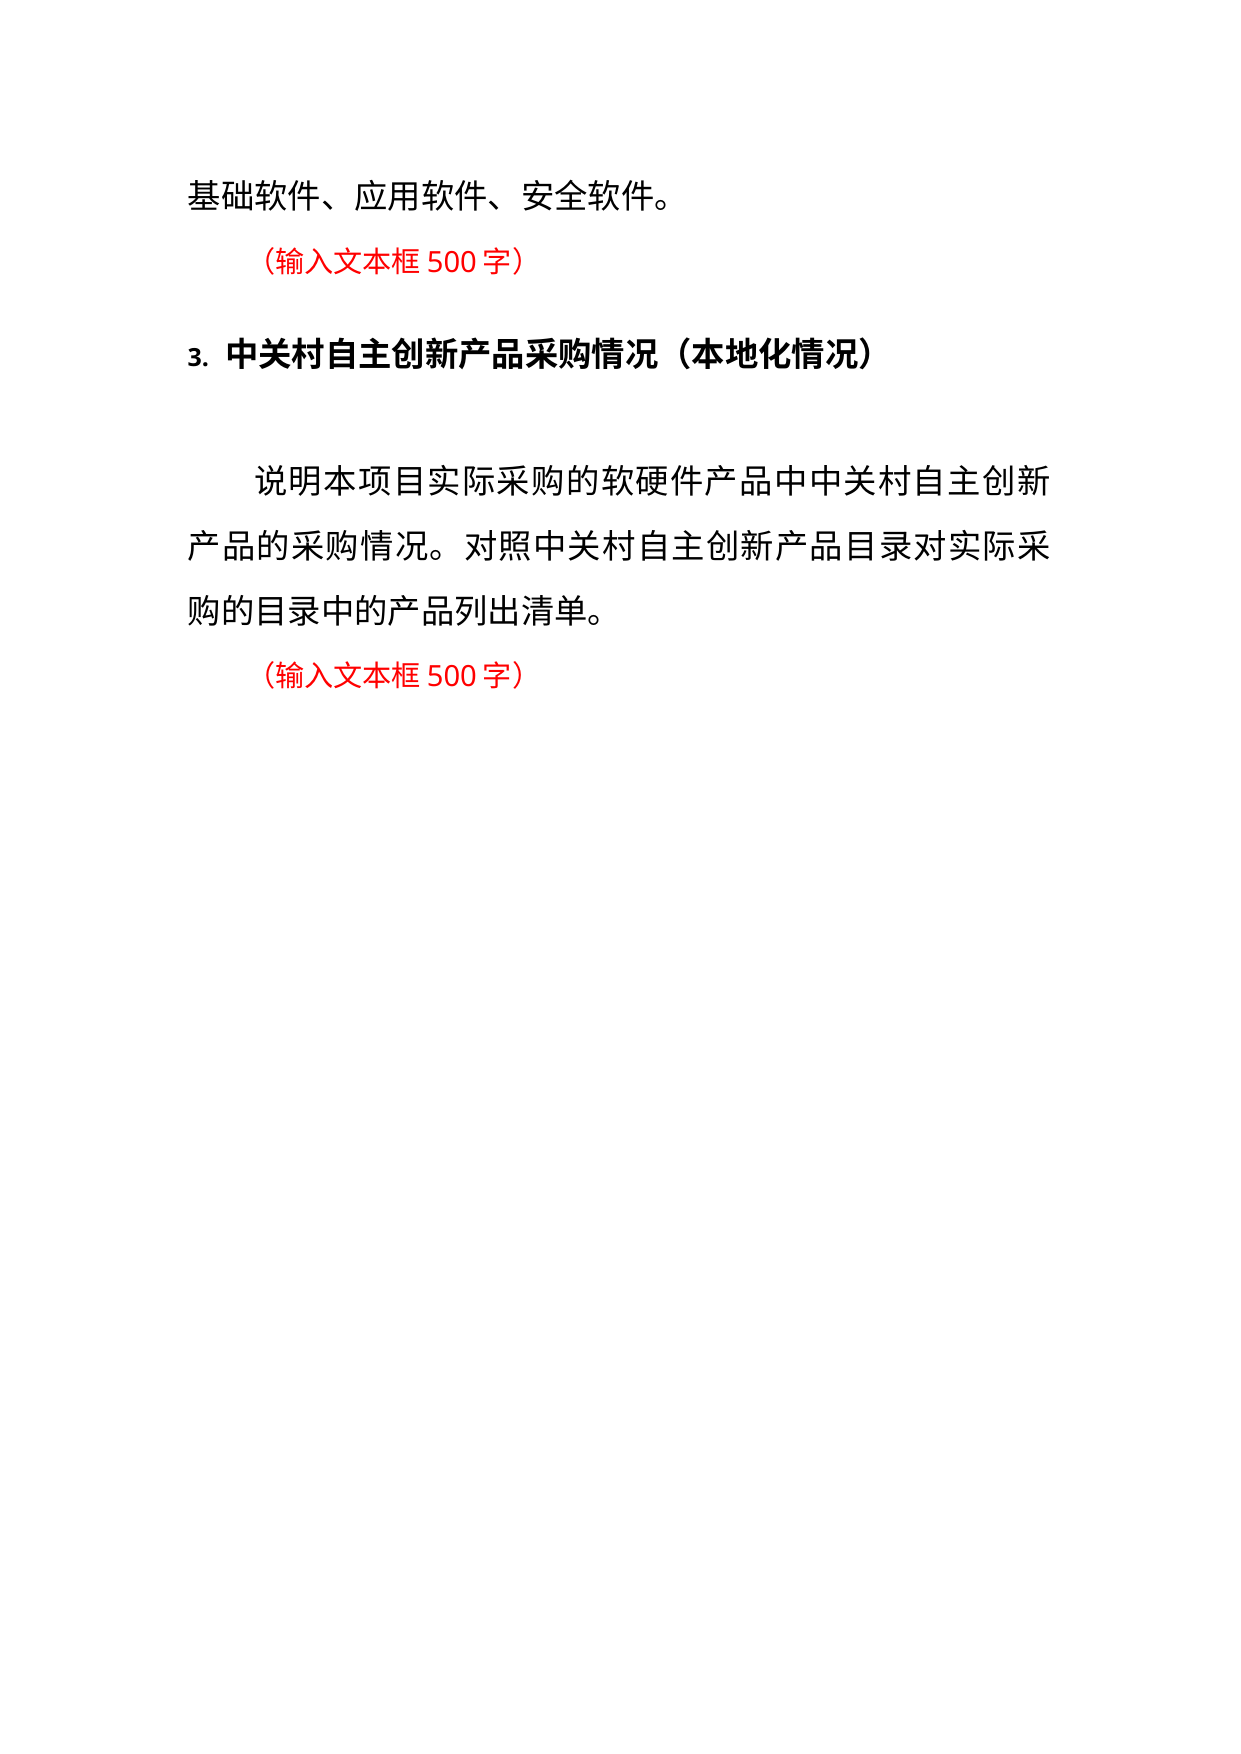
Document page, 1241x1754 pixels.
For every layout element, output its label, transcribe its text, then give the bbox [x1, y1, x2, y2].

text （输入文本框500字） [187, 227, 1053, 292]
text （输入文本框500字） [187, 641, 1053, 706]
subtitle 中关村自主创新产品采购情况（本地化情况） [187, 319, 1053, 384]
text 说明本项目实际采购的软硬件产品中中关村自主创新产品的采购情况。对照中关村自主创新产品目录对实际采购的目录中的产品列出清单。 [187, 446, 1053, 641]
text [187, 162, 1053, 227]
